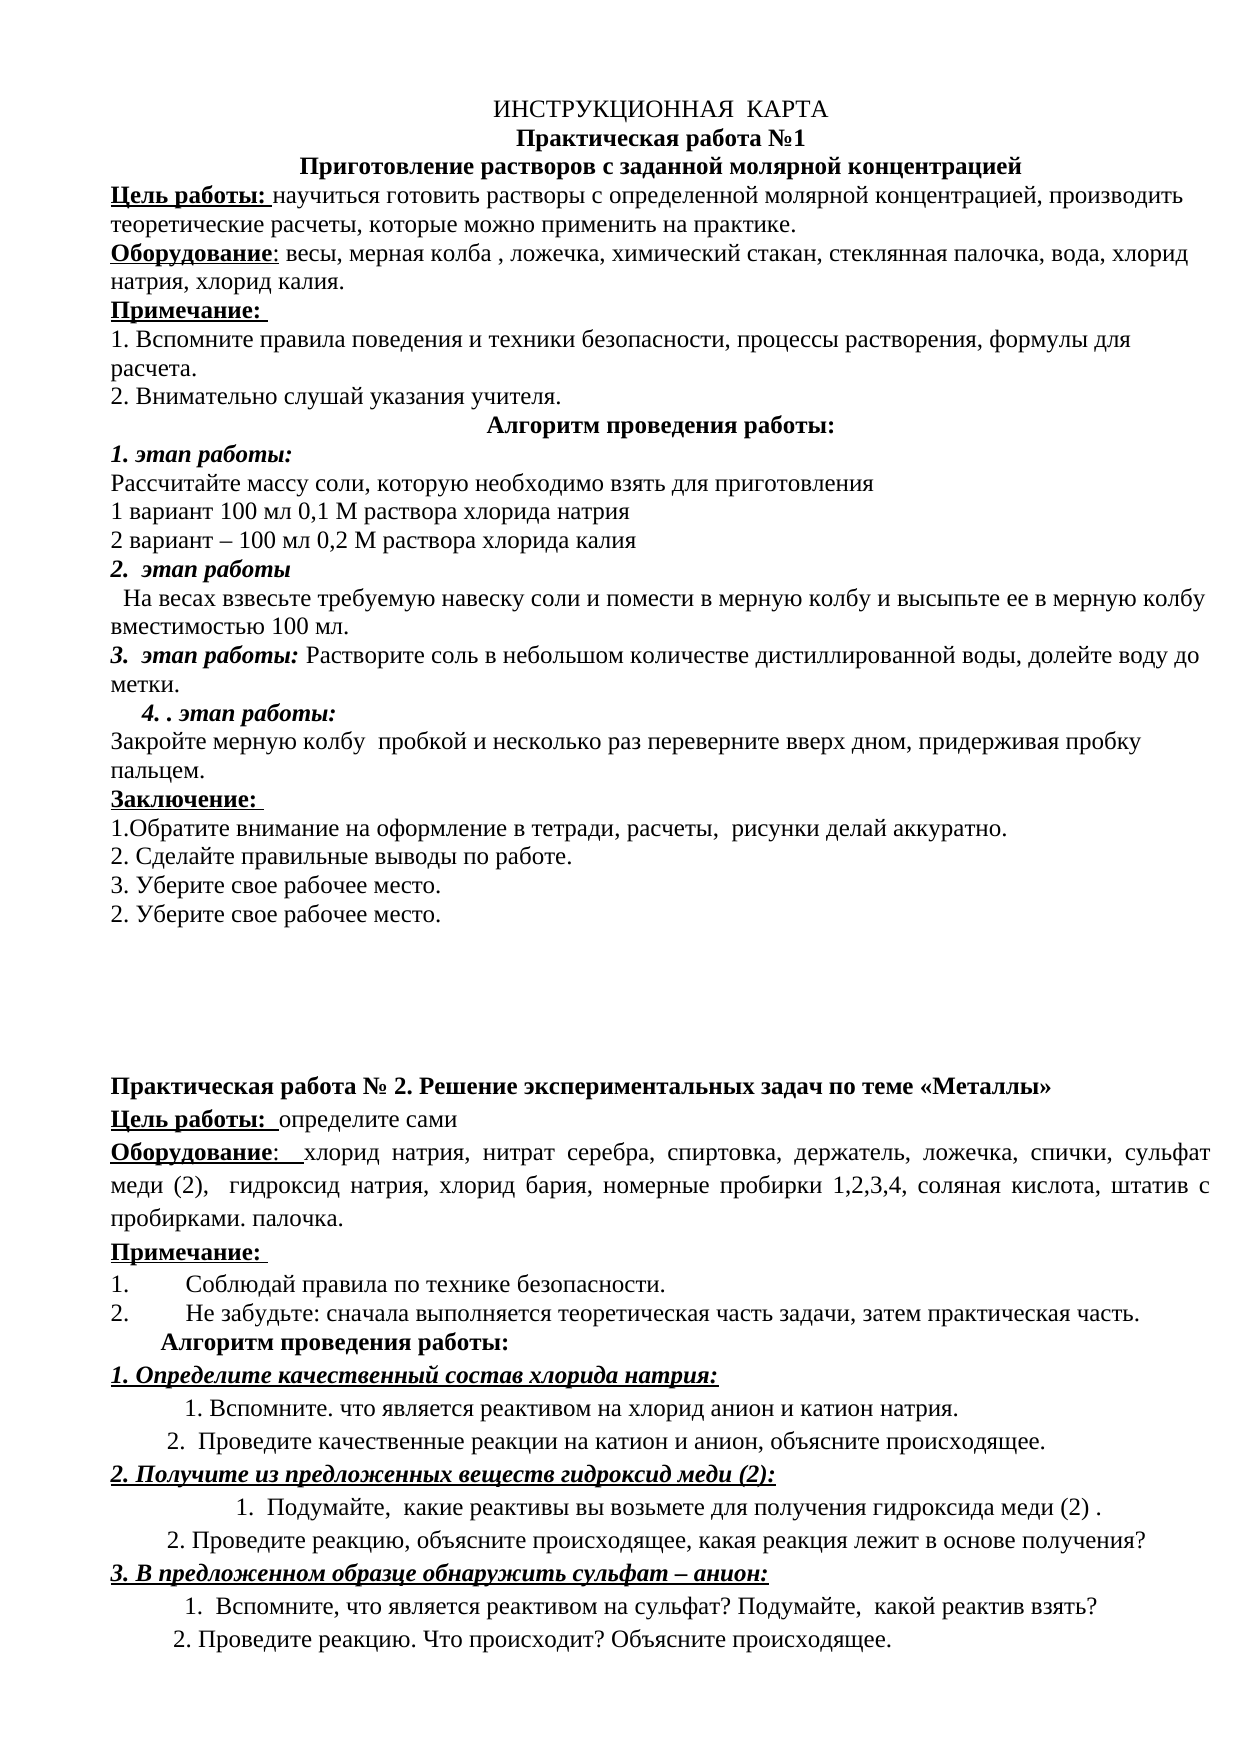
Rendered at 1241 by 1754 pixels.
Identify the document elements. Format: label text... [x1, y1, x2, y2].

text Рассчитайте массу соли, которую необходимо взять для приготовления [110, 468, 1211, 496]
text Примечание: [110, 1237, 1211, 1265]
text 2. Получите из предложенных веществ гидроксид меди (2): [110, 1459, 1211, 1488]
text 1. Вспомните, что является реактивом на сульфат? Подумайте, какой реактив взять? [184, 1591, 1211, 1620]
list Не забудьте: сначала выполняется теоретическая часть задачи, затем практическая часть. [110, 1298, 1211, 1327]
text 2. Внимательно слушай указания учителя. [110, 381, 1211, 410]
text ИНСТРУКЦИОННАЯ КАРТА [110, 94, 1211, 123]
text Алгоритм проведения работы: [110, 410, 1211, 439]
text 2. Проведите реакцию. Что происходит? Объясните происходящее. [148, 1624, 1211, 1653]
text Оборудование: весы, мерная колба , ложечка, химический стакан, стеклянная палочка, вода, хлорид натрия, хлорид калия. [110, 238, 1211, 295]
text 2 вариант – 100 мл раствора хлорида калия [110, 525, 1211, 554]
text Цель работы: научиться готовить растворы с определенной молярной концентрацией, производить теоретические расчеты, которые можно применить на практике. [110, 180, 1211, 238]
text 1. Вспомните. что является реактивом на хлорид анион и катион натрия. [184, 1393, 1211, 1422]
text 1 вариант 100 мл раствора хлорида натрия [110, 496, 1211, 525]
text 1. этап работы: [110, 439, 1211, 468]
text Практическая работа №1 [110, 123, 1211, 151]
text 4. . этап работы: [110, 698, 1211, 726]
text 3. Уберите свое рабочее место. [110, 870, 1211, 899]
text Цель работы: определите сами [110, 1104, 1211, 1133]
text Оборудование: хлорид натрия, нитрат серебра, спиртовка, держатель, ложечка, спички, сульфат меди (2), гидроксид натрия, хлорид бария, номерные пробирки 1,2,3,4, соляная кислота, штатив с пробирками. палочка. [110, 1137, 1211, 1232]
text 2. Проведите качественные реакции на катион и анион, объясните происходящее. [148, 1426, 1211, 1455]
text 2. Проведите реакцию, объясните происходящее, какая реакция лежит в основе получения? [110, 1525, 1211, 1554]
text Примечание: [110, 295, 1211, 324]
text 1. Вспомните правила поведения и техники безопасности, процессы растворения, формулы для расчета. [110, 324, 1211, 381]
text Алгоритм проведения работы: [148, 1327, 1211, 1356]
text 3. В предложенном образце обнаружить сульфат – анион: [110, 1558, 1211, 1587]
text На весах взвесьте требуемую навеску соли и помести в мерную колбу и высыпьте ее в мерную колбу вместимостью 100 мл. [110, 583, 1211, 640]
text 2. Сделайте правильные выводы по работе. [110, 841, 1211, 870]
text Приготовление растворов с заданной молярной концентрацией [110, 151, 1211, 180]
text 2. Уберите свое рабочее место. [110, 899, 1211, 928]
text 2. этап работы [110, 554, 1211, 583]
text 1. Подумайте, какие реактивы вы возьмете для получения гидроксида меди (2) . [185, 1492, 1211, 1521]
text Заключение: [110, 784, 1211, 813]
text 3. этап работы: Растворите соль в небольшом количестве дистиллированной воды, долейте воду до метки. [110, 640, 1211, 698]
text Практическая работа № 2. Решение экспериментальных задач по теме «Металлы» [110, 1071, 1211, 1100]
text Закройте мерную колбу пробкой и несколько раз переверните вверх дном, придерживая пробку пальцем. [110, 726, 1211, 784]
list Соблюдай правила по технике безопасности. [110, 1269, 1211, 1298]
text 1.Обратите внимание на оформление в тетради, расчеты, рисунки делай аккуратно. [110, 813, 1211, 841]
text 1. Определите качественный состав хлорида натрия: [110, 1360, 1211, 1389]
